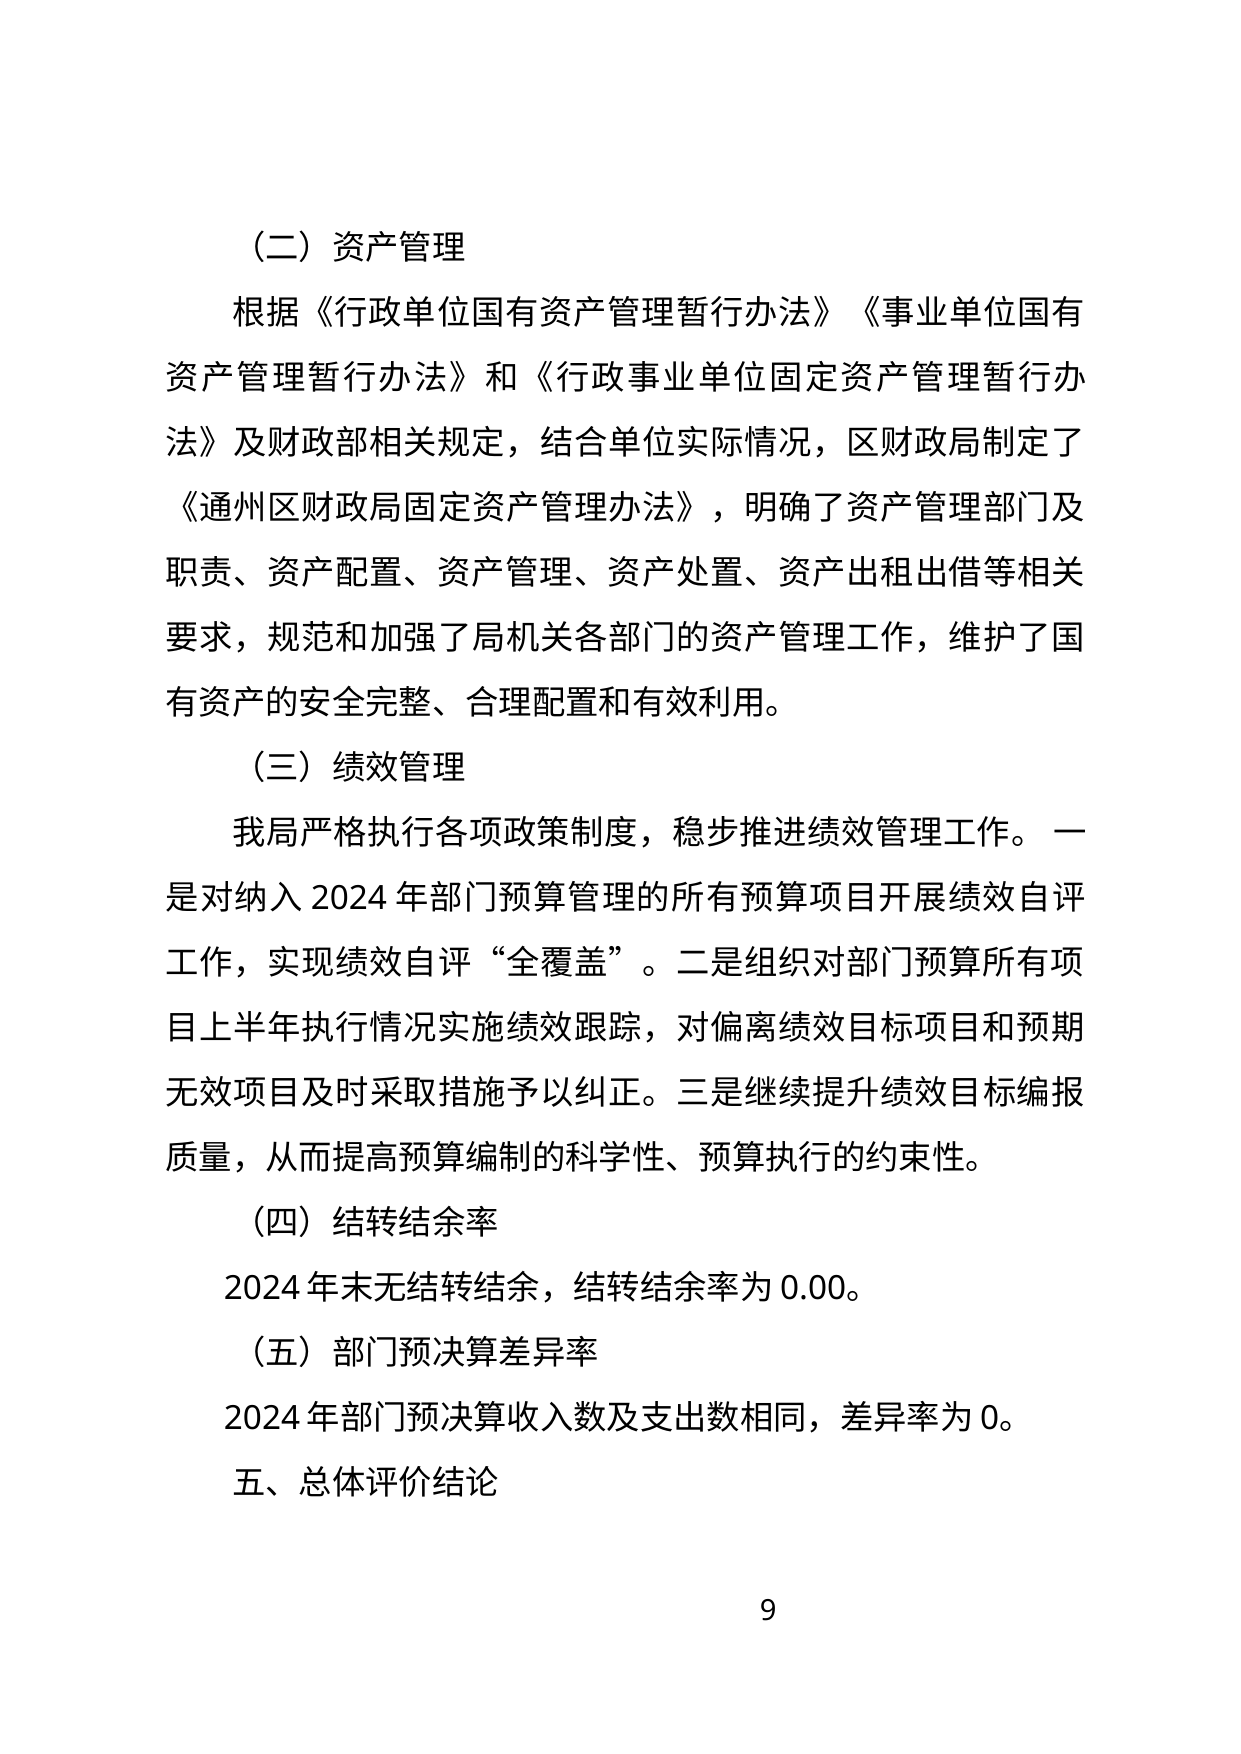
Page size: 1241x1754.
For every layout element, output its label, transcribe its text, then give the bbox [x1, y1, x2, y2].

text 2024年部门预决算收入数及支出数相同，差异率为0。 [165, 1382, 1087, 1447]
text 五、总体评价结论 [165, 1447, 1087, 1512]
text 根据《行政单位国有资产管理暂行办法》《事业单位国有资产管理暂行办法》和《行政事业单位固定资产管理暂行办法》及财政部相关规定，结合单位实际情况，区财政局制定了《通州区财政局固定资产管理办法》，明确了资产管理部门及职责、资产配置、资产管理、资产处置、资产出租出借等相关要求，规范和加强了局机关各部门的资产管理工作，维护了国有资产的安全完整、合理配置和有效利用。 [165, 277, 1087, 732]
text （四）结转结余率 [165, 1187, 1087, 1252]
text 我局严格执行各项政策制度，稳步推进绩效管理工作。 一是对纳入2024年部门预算管理的所有预算项目开展绩效自评工作，实现绩效自评“全覆盖”。二是组织对部门预算所有项目上半年执行情况实施绩效跟踪，对偏离绩效目标项目和预期无效项目及时采取措施予以纠正。三是继续提升绩效目标编报质量，从而提高预算编制的科学性、预算执行的约束性。 [165, 797, 1087, 1187]
text （二）资产管理 [165, 212, 1087, 277]
text （五）部门预决算差异率 [165, 1317, 1087, 1382]
text 2024年末无结转结余，结转结余率为0.00。 [165, 1252, 1087, 1317]
text （三）绩效管理 [165, 732, 1087, 797]
